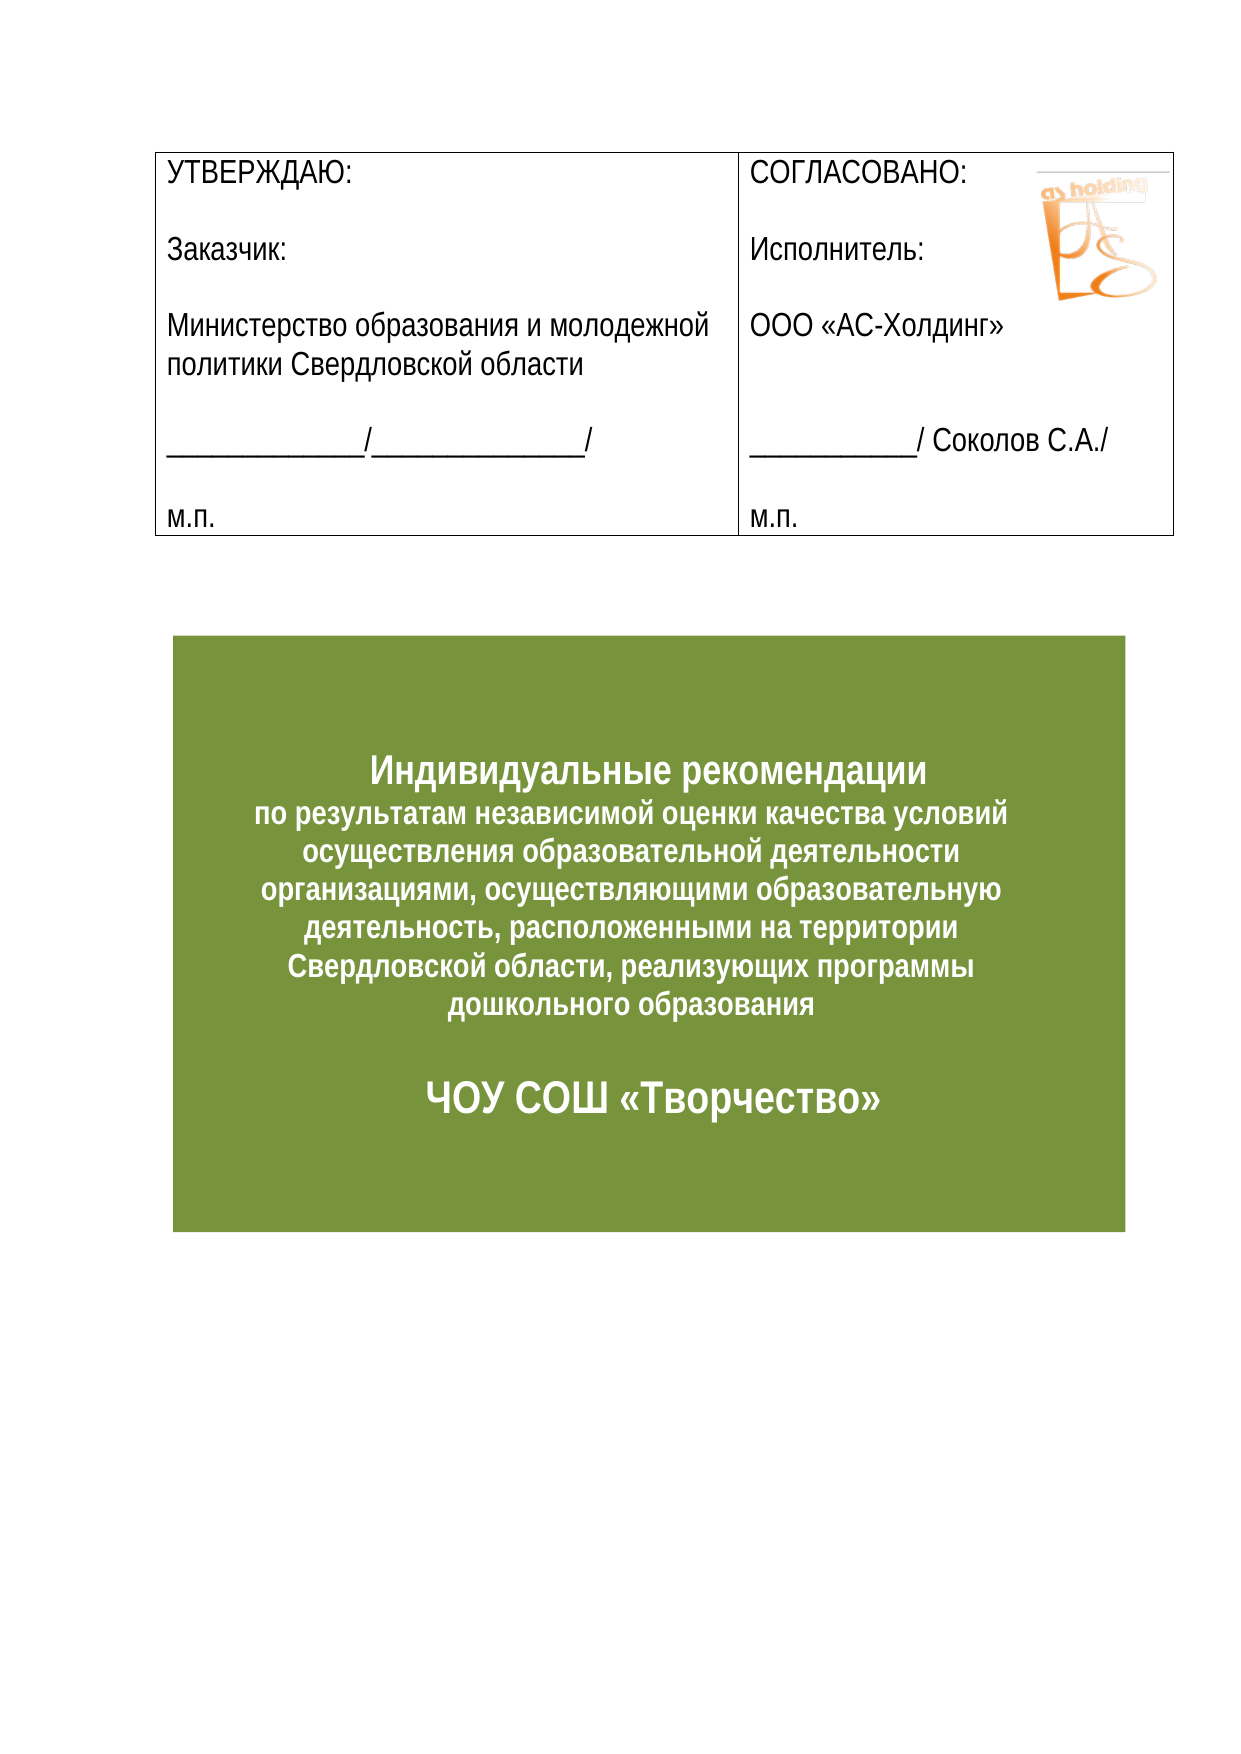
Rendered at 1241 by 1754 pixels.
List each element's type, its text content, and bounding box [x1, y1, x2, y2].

table_header УТВЕРЖДАЮ: Заказчик: Министерство образования и молодежной политики Свердловской области _____________/______________/ м.п. [156, 153, 738, 535]
picture [1035, 171, 1170, 306]
table_header СОГЛАСОВАНО: Исполнитель: ООО «АС-Холдинг» ___________/ Соколов С.А./ м.п. [739, 153, 1173, 535]
